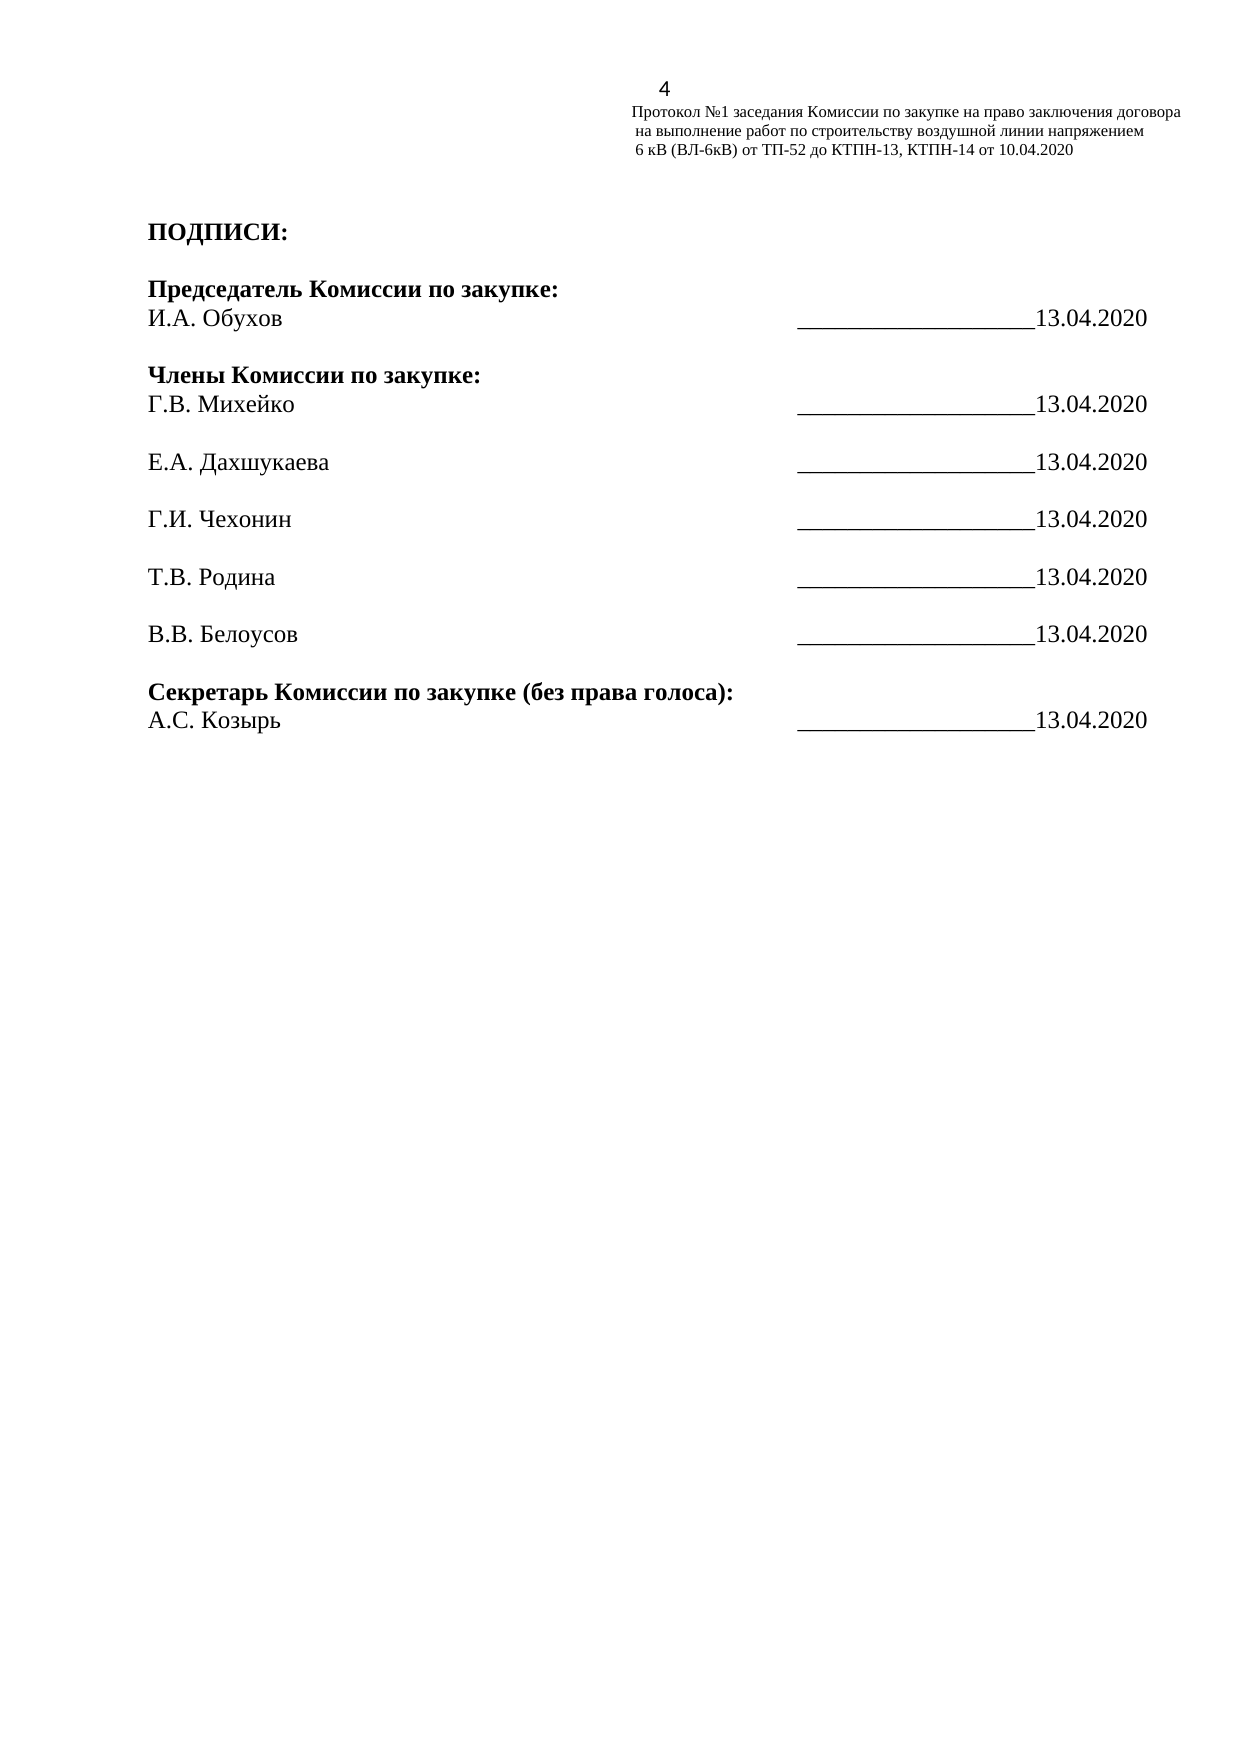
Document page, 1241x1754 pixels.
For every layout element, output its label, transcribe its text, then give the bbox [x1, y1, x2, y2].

text А.С. Козырь ___________________13.04.2020 [148, 706, 1181, 734]
text И.А. Обухов ___________________13.04.2020 [148, 303, 1181, 332]
text Т.В. Родина ___________________13.04.2020 [148, 562, 1181, 591]
text Председатель Комиссии по закупке: [148, 274, 1181, 303]
text Члены Комиссии по закупке: [148, 361, 1181, 389]
text ПОДПИСИ: [148, 217, 1181, 246]
text Г.В. Михейко ___________________13.04.2020 [148, 389, 1181, 418]
text Г.И. Чехонин ___________________13.04.2020 [148, 504, 1181, 533]
text В.В. Белоусов ___________________13.04.2020 [148, 619, 1181, 648]
text Е.А. Дахшукаева ___________________13.04.2020 [148, 447, 1181, 476]
text Секретарь Комиссии по закупке (без права голоса): [148, 677, 1181, 706]
